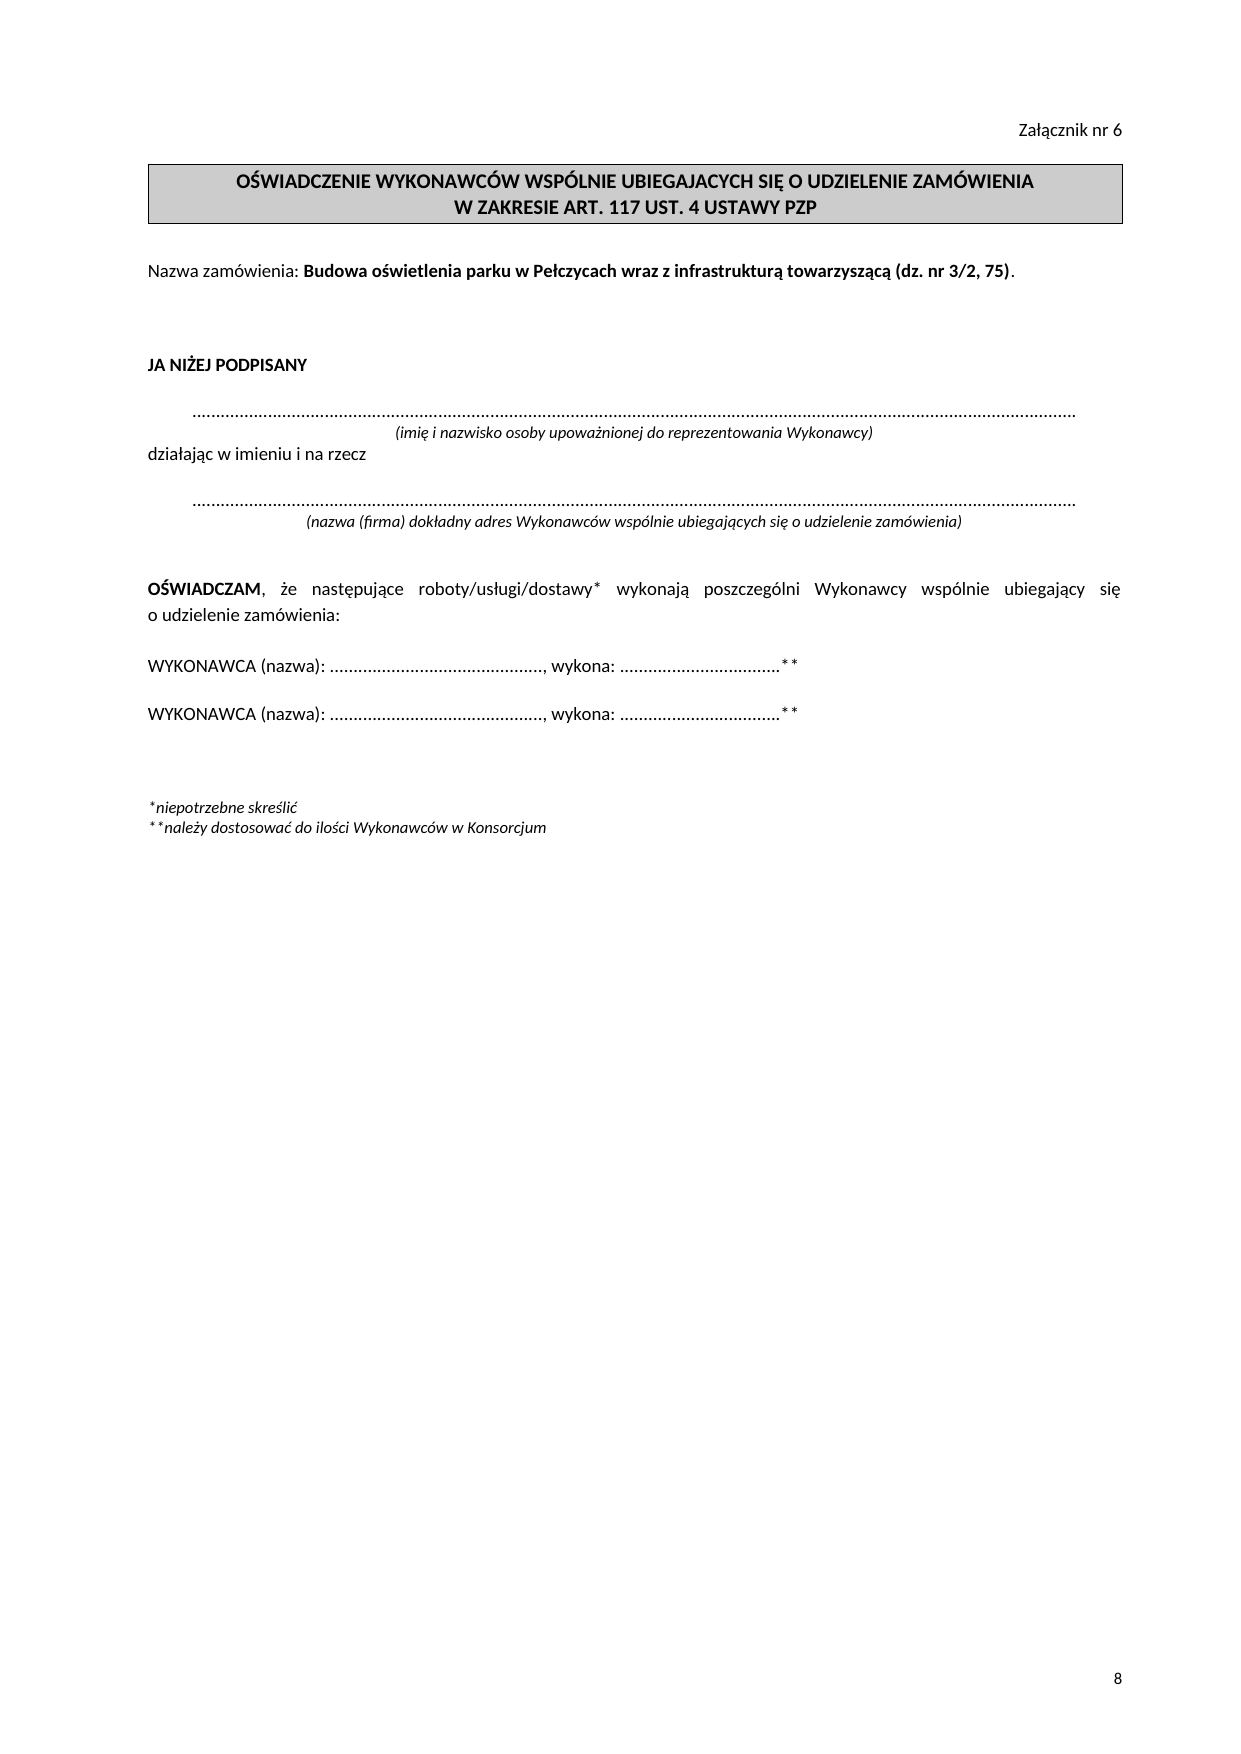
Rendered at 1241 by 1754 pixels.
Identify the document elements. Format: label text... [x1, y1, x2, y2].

text ........................................................................................................................................................................................... [148, 399, 1122, 422]
text działając w imieniu i na rzecz [148, 442, 1122, 465]
text (imię i nazwisko osoby upoważnionej do reprezentowania Wykonawcy) [148, 422, 1122, 442]
text (nazwa (firma) dokładny adres Wykonawców wspólnie ubiegających się o udzielenie zamówienia) [148, 511, 1122, 531]
text **należy dostosować do ilości Wykonawców w Konsorcjum [148, 817, 1122, 838]
text WYKONAWCA (nazwa): ............................................., wykona: ..................................** [148, 654, 1122, 677]
text JA NIŻEJ PODPISANY [148, 353, 1122, 376]
text WYKONAWCA (nazwa): ............................................., wykona: ..................................** [148, 703, 1122, 726]
table_header OŚWIADCZENIE WYKONAWCÓW WSPÓLNIE UBIEGAJACYCH SIĘ O UDZIELENIE ZAMÓWIENIA W ZAKRESIE ART. 117 UST. 4 USTAWY PZP [149, 165, 1122, 223]
text Załącznik nr 6 [148, 118, 1122, 141]
text Nazwa zamówienia: Budowa oświetlenia parku w Pełczycach wraz z infrastrukturą towarzyszącą (dz. nr 3/2, 75). [148, 259, 1122, 282]
text OŚWIADCZAM, że następujące roboty/usługi/dostawy* wykonają poszczególni Wykonawcy wspólnie ubiegający się o udzielenie zamówienia: [148, 577, 1122, 626]
text *niepotrzebne skreślić [148, 797, 1122, 817]
text ........................................................................................................................................................................................... [148, 488, 1122, 511]
